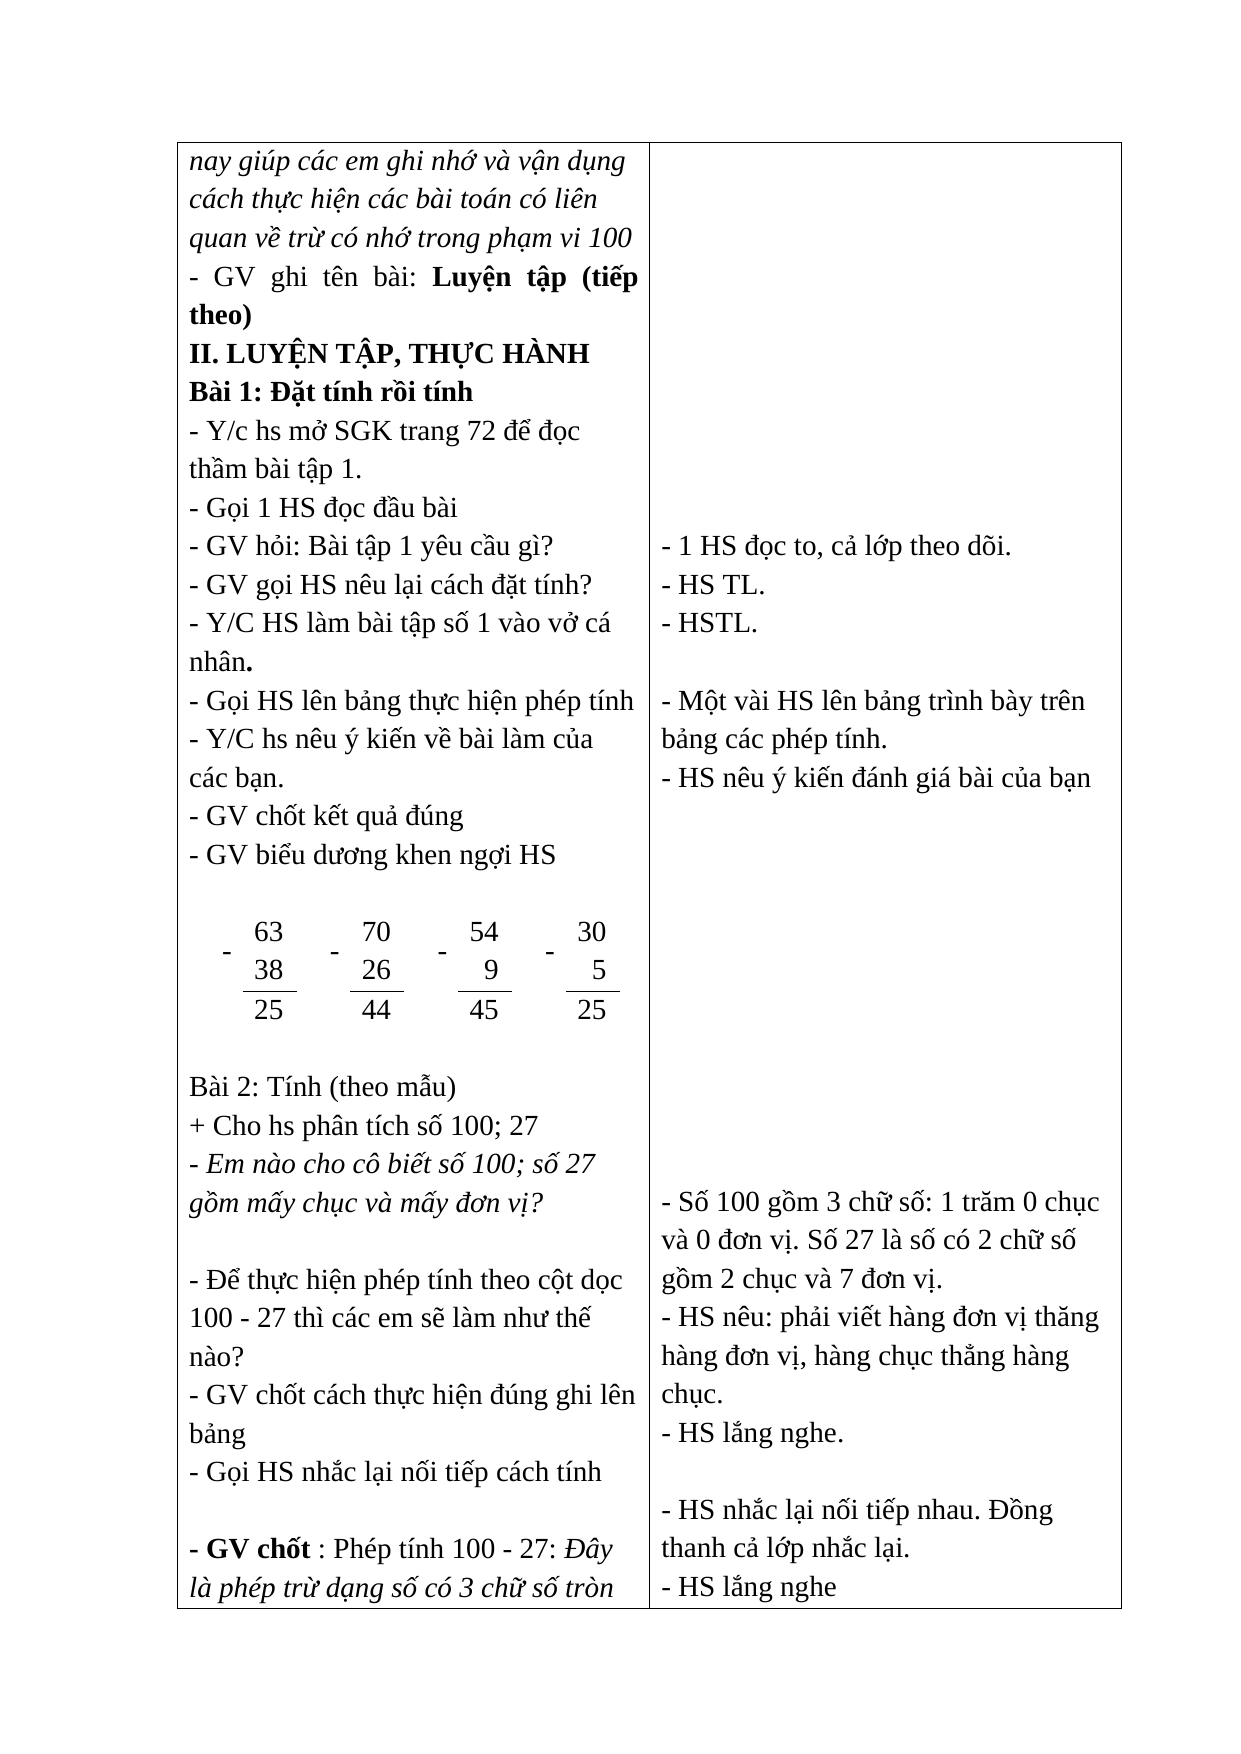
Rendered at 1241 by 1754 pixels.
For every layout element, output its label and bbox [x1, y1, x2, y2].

table_cell [650, 143, 1121, 1608]
table_cell [178, 143, 649, 1608]
